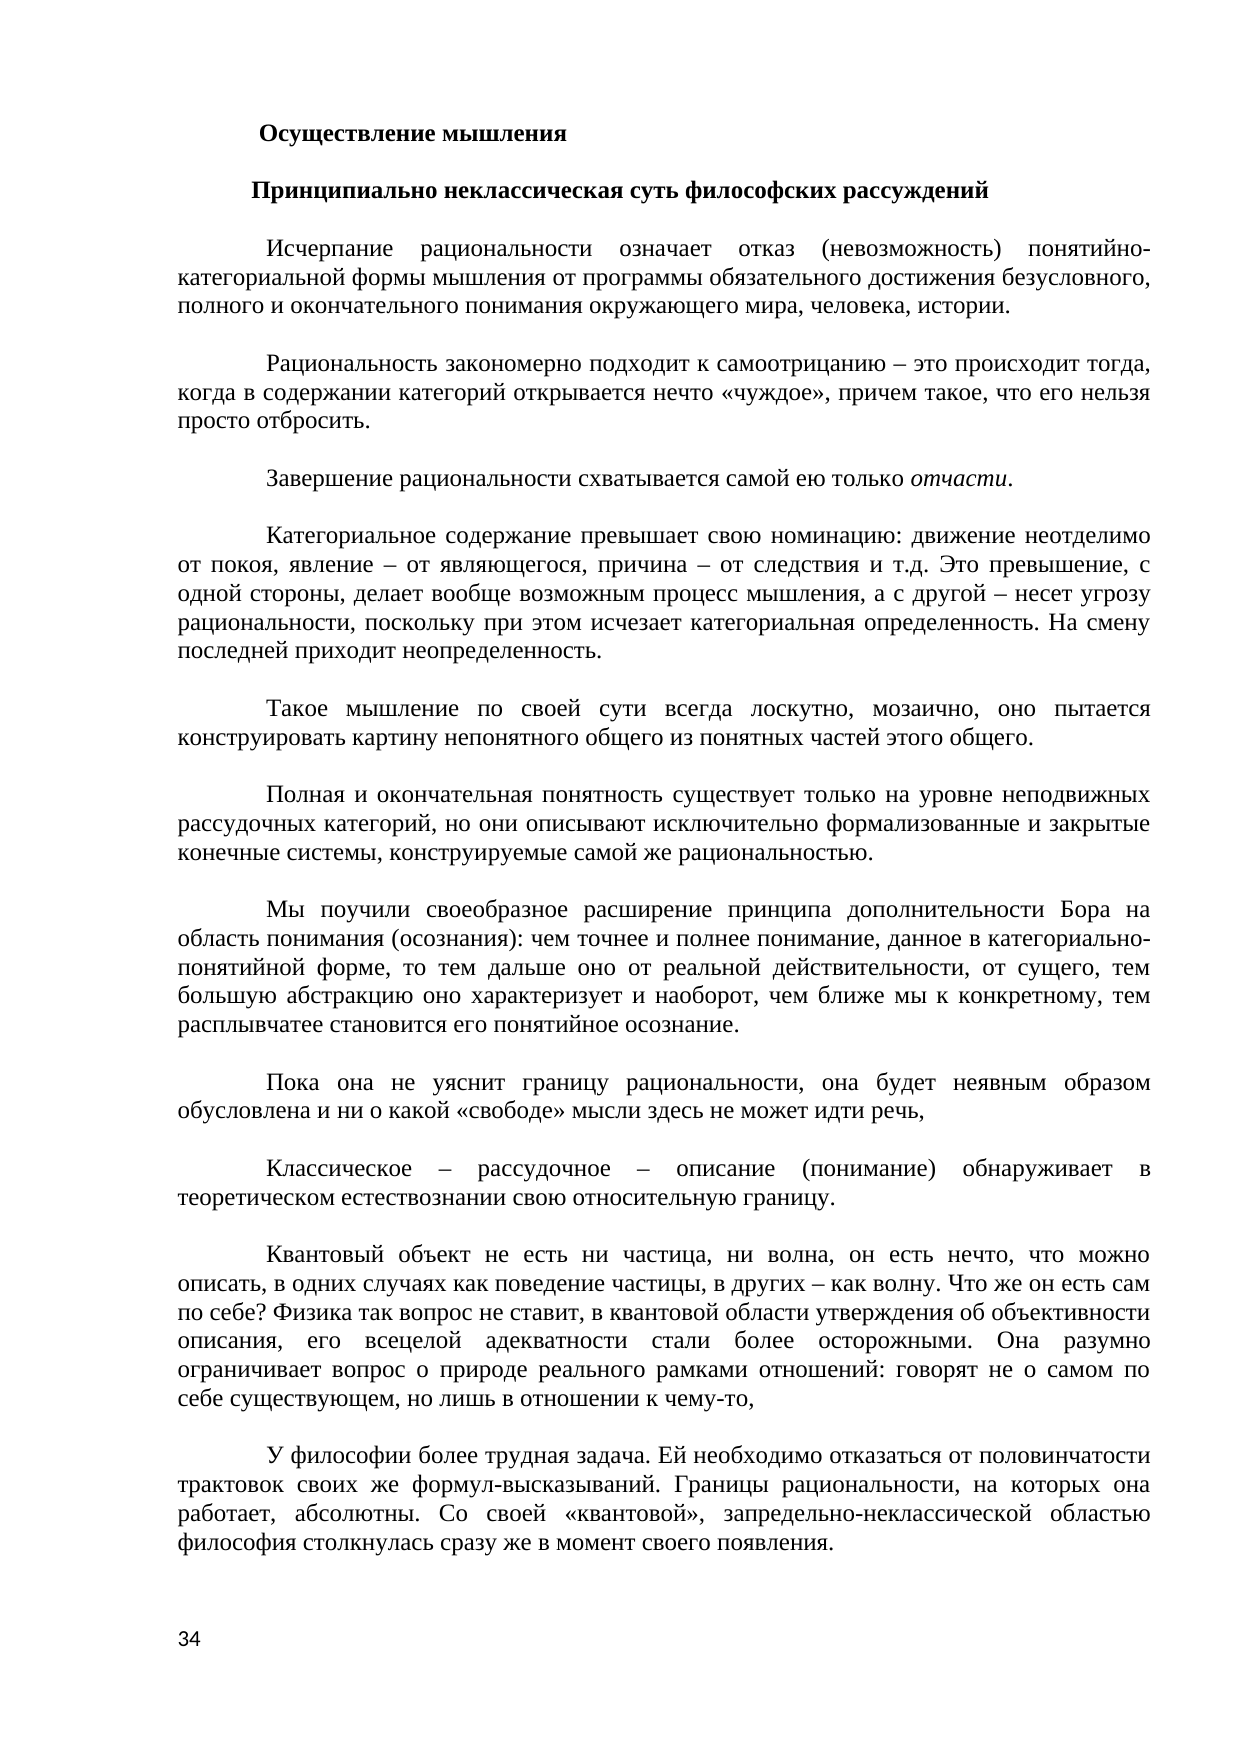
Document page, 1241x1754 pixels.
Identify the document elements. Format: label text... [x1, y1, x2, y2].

text Такое мышление по своей сути всегда лоскутно, мозаично, оно пытается конструировать картину непонятного общего из понятных частей этого общего. [177, 693, 1152, 751]
text Пока она не уяснит границу рациональности, она будет неявным образом обусловлена и ни о какой «свободе» мысли здесь не может идти речь, [177, 1067, 1152, 1124]
text Мы поучили своеобразное расширение принципа дополнительности Бора на область понимания (осознания): чем точнее и полнее понимание, данное в категориально-понятийной форме, то тем дальше оно от реальной действительности, от сущего, тем большую абстракцию оно характеризует и наоборот, чем ближе мы к конкретному, тем расплывчатее становится его понятийное осознание. [177, 894, 1152, 1038]
text Рациональность закономерно подходит к самоотрицанию – это происходит тогда, когда в содержании категорий открывается нечто «чуждое», причем такое, что его нельзя просто отбросить. [177, 348, 1152, 434]
text Осуществление мышления [177, 118, 1152, 147]
text У философии более трудная задача. Ей необходимо отказаться от половинчатости трактовок своих же формул-высказываний. Границы рациональности, на которых она работает, абсолютны. Со своей «квантовой», запредельно-неклассической областью философия столкнулась сразу же в момент своего появления. [177, 1441, 1152, 1556]
text Полная и окончательная понятность существует только на уровне неподвижных рассудочных категорий, но они описывают исключительно формализованные и закрытые конечные системы, конструируемые самой же рациональностью. [177, 779, 1152, 866]
text Категориальное содержание превышает свою номинацию: движение неотделимо от покоя, явление – от являющегося, причина – от следствия и т.д. Это превышение, с одной стороны, делает вообще возможным процесс мышления, а с другой – несет угрозу рациональности, поскольку при этом исчезает категориальная определенность. На смену последней приходит неопределенность. [177, 521, 1152, 664]
text Исчерпание рациональности означает отказ (невозможность) понятийно-категориальной формы мышления от программы обязательного достижения безусловного, полного и окончательного понимания окружающего мира, человека, истории. [177, 233, 1152, 319]
text Классическое – рассудочное – описание (понимание) обнаруживает в теоретическом естествознании свою относительную границу. [177, 1153, 1152, 1211]
text Завершение рациональности схватывается самой ею только отчасти. [177, 463, 1152, 492]
text Квантовый объект не есть ни частица, ни волна, он есть нечто, что можно описать, в одних случаях как поведение частицы, в других – как волну. Что же он есть сам по себе? Физика так вопрос не ставит, в квантовой области утверждения об объективности описания, его всецелой адекватности стали более осторожными. Она разумно ограничивает вопрос о природе реального рамками отношений: говорят не о самом по себе существующем, но лишь в отношении к чему-то, [177, 1239, 1152, 1412]
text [177, 176, 1152, 204]
